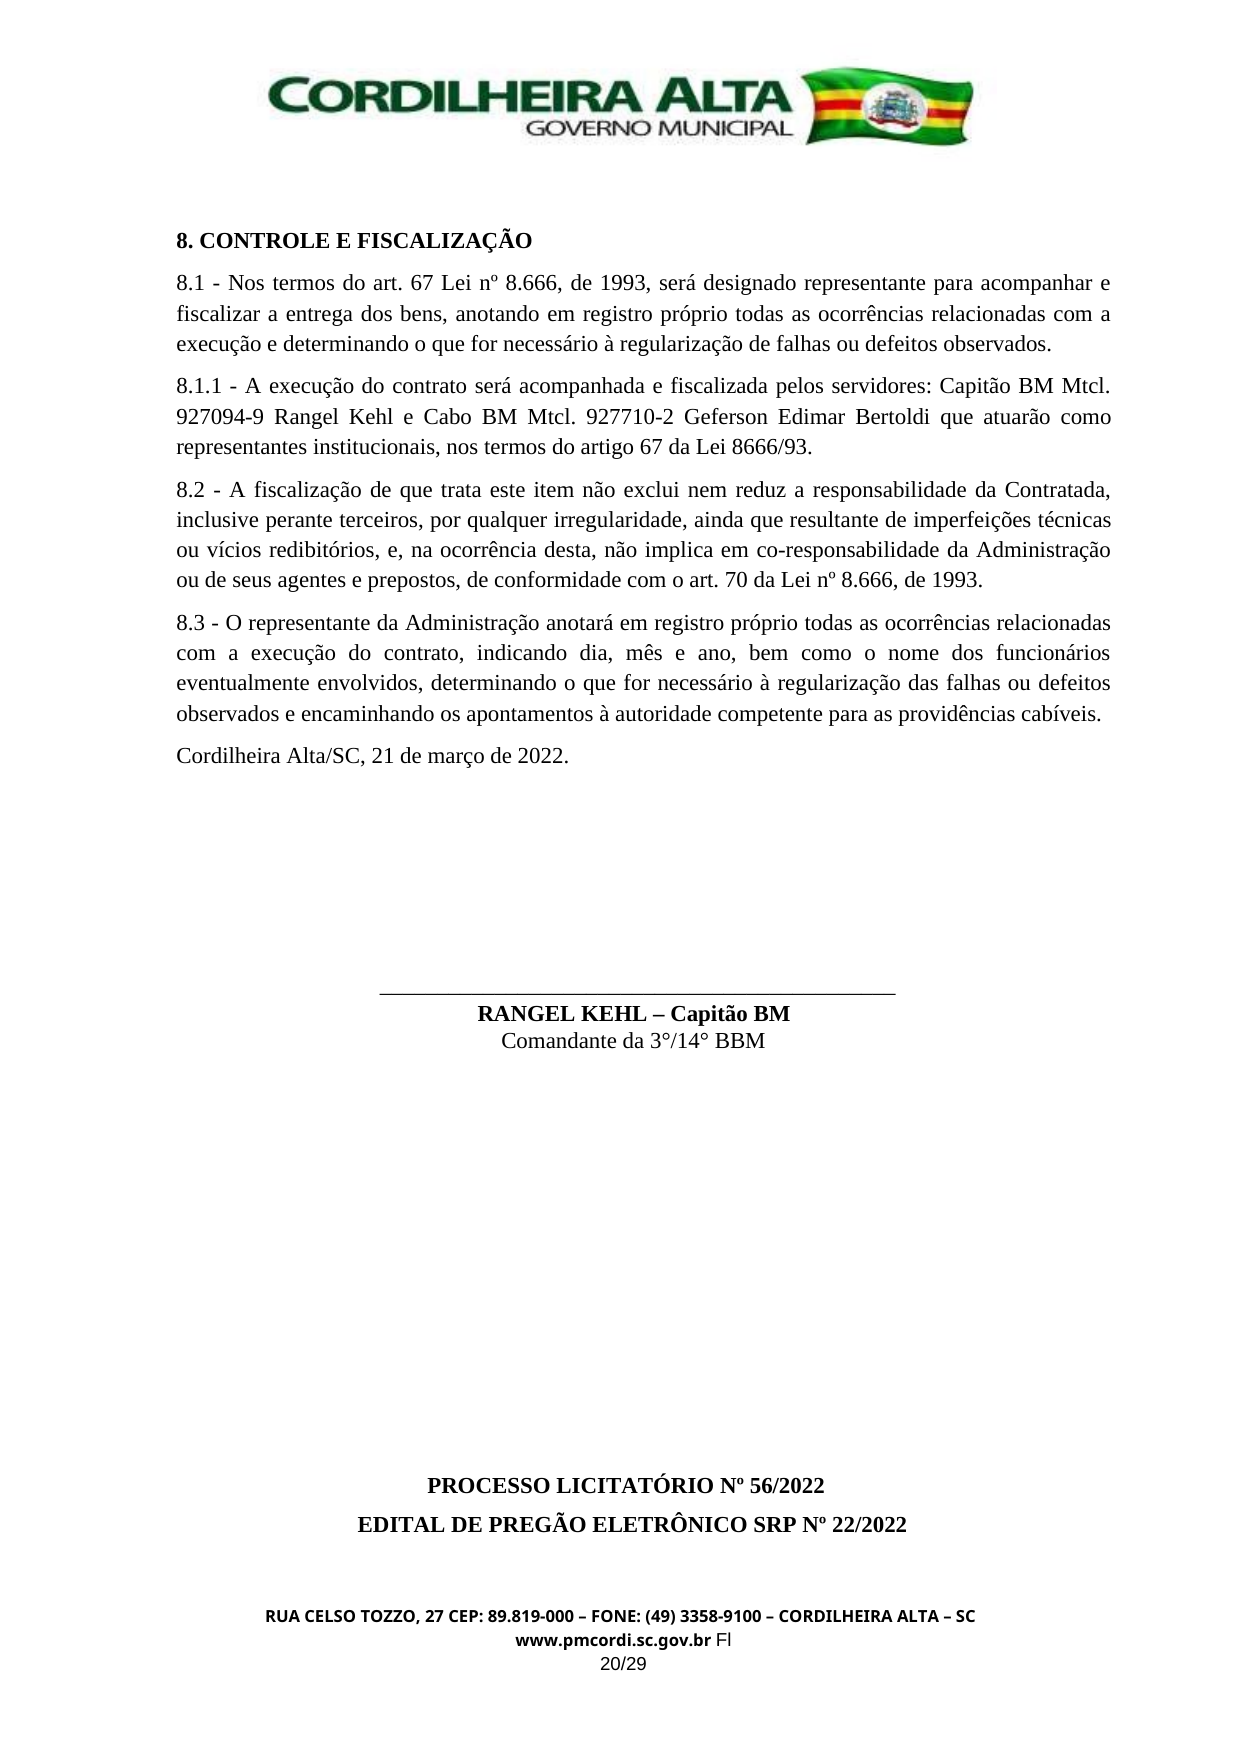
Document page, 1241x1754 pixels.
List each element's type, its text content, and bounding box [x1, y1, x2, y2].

picture [245, 43, 997, 171]
text 8.1 - Nos termos do art. 67 Lei nº 8.666, de 1993, será designado representante para acompanhar e fiscalizar a entrega dos bens, anotando em registro próprio todas as ocorrências relacionadas com a execução e determinando o que for necessário à regularização de falhas ou defeitos observados. [176, 269, 1113, 356]
text 8.2 - A fiscalização de que trata este item não exclui nem reduz a responsabilidade da Contratada, inclusive perante terceiros, por qualquer irregularidade, ainda que resultante de imperfeições técnicas ou vícios redibitórios, e, na ocorrência desta, não implica em co-responsabilidade da Administração ou de seus agentes e prepostos, de conformidade com o art. 70 da Lei nº 8.666, de 1993. [176, 476, 1113, 593]
text 8.3 - O representante da Administração anotará em registro próprio todas as ocorrências relacionadas com a execução do contrato, indicando dia, mês e ano, bem como o nome dos funcionários eventualmente envolvidos, determinando o que for necessário à regularização das falhas ou defeitos observados e encaminhando os apontamentos à autoridade competente para as providências cabíveis. [176, 609, 1113, 726]
text RANGEL KEHL – Capitão BM [177, 1000, 1090, 1026]
text 8. CONTROLE E FISCALIZAÇÃO [176, 227, 1113, 253]
text Cordilheira Alta/SC, 21 de março de 2022. [176, 742, 1113, 769]
text PROCESSO LICITATÓRIO Nº 56/2022 [42, 1472, 1119, 1499]
text EDITAL DE PREGÃO ELETRÔNICO SRP Nº 22/2022 [146, 1511, 1119, 1537]
text Comandante da 3°/14° BBM [247, 1027, 1019, 1054]
text _____________________________________________ [147, 971, 1123, 998]
text 8.1.1 - A execução do contrato será acompanhada e fiscalizada pelos servidores: Capitão BM Mtcl. 927094-9 Rangel Kehl e Cabo BM Mtcl. 927710-2 Geferson Edimar Bertoldi que atuarão como representantes institucionais, nos termos do artigo 67 da Lei 8666/93. [176, 372, 1113, 459]
